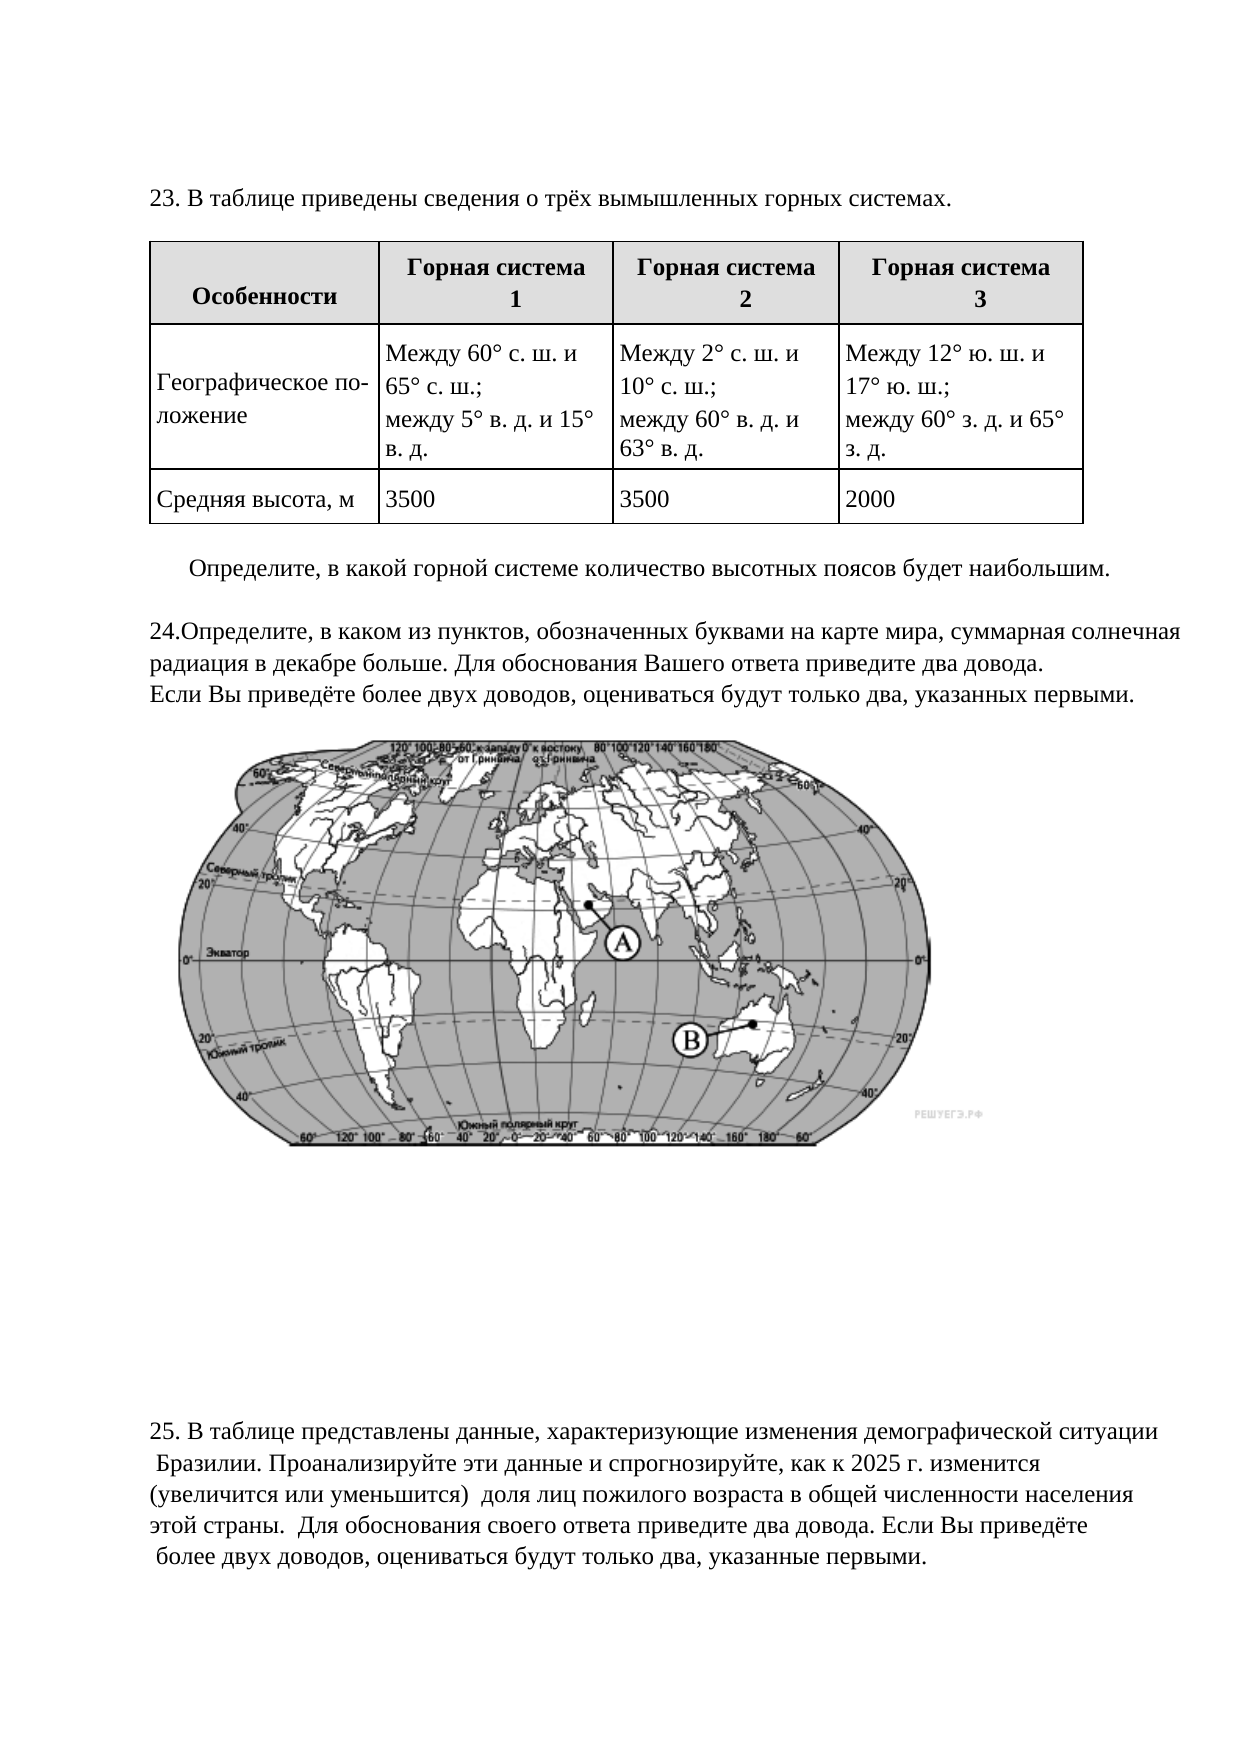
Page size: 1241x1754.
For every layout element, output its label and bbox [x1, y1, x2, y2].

picture [149, 736, 989, 1156]
table_header [134, 118, 1240, 1586]
